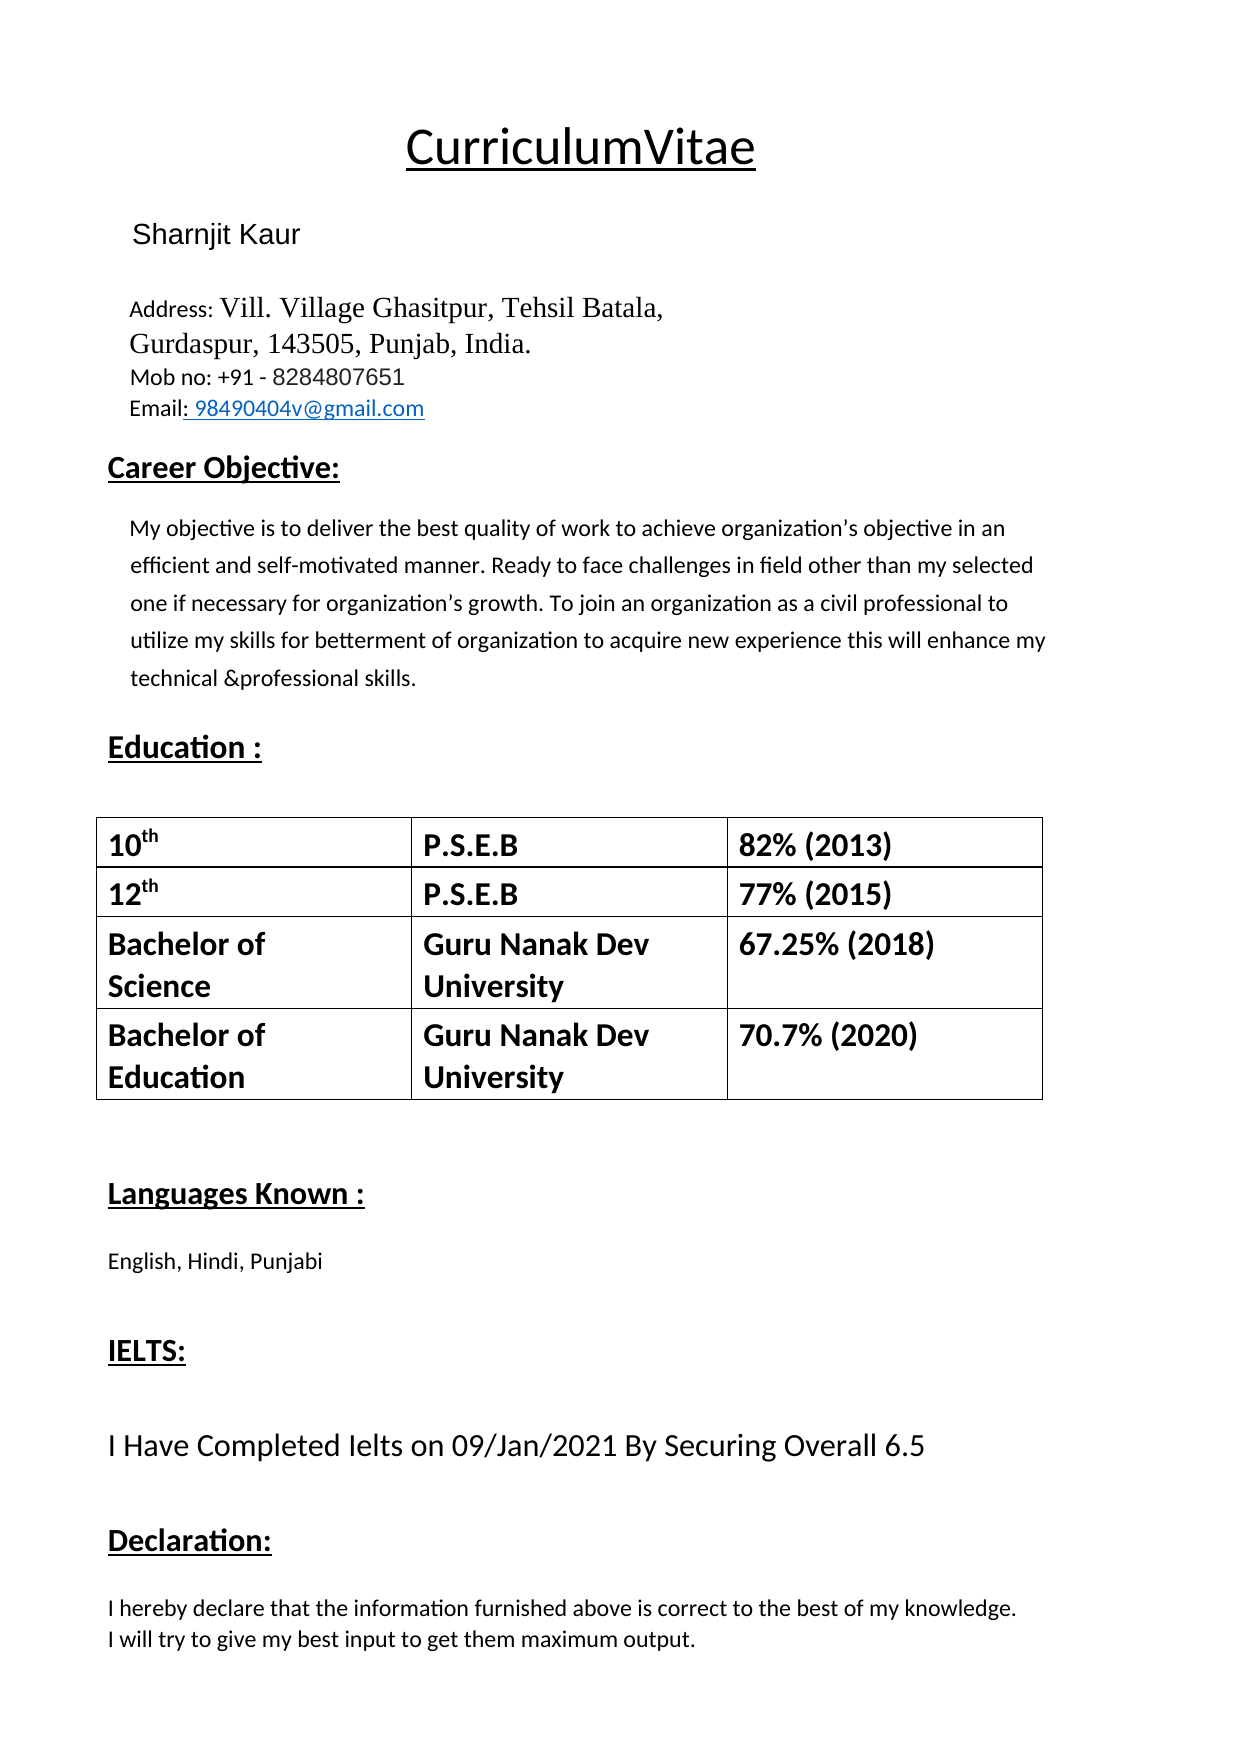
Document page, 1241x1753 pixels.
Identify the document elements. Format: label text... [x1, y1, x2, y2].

table_cell 67.25% (2018) [728, 917, 1042, 1007]
text Languages Known : [108, 1173, 1056, 1212]
text English, Hindi, Punjabi [108, 1246, 1056, 1275]
text I hereby declare that the information furnished above is correct to the best of my knowledge. [108, 1593, 1056, 1622]
text CurriculumVitae [108, 113, 1054, 178]
table_cell P.S.E.B [412, 868, 727, 916]
table_cell 70.7% (2020) [728, 1009, 1042, 1099]
text Sharnjit Kaur [108, 217, 1054, 251]
text Email: 98490404v@gmail.com [129, 393, 1054, 423]
table_cell 12th [97, 868, 411, 916]
text Gurdaspur, 143505, Punjab, India. [129, 326, 1056, 359]
text I Have Completed Ielts on 09/Jan/2021 By Securing Overall 6.5 [108, 1425, 1056, 1464]
text Education : [108, 726, 1026, 767]
text My objective is to deliver the best quality of work to achieve organization’s objective in an efficient and self-motivated manner. Ready to face challenges in field other than my selected one if necessary for organization’s growth. To join an organization as a civil professional to utilize my skills for betterment of organization to acquire new experience this will enhance my technical &professional skills. [129, 513, 1056, 692]
text Career Objective: [108, 447, 1056, 487]
table_header 82% (2013) [728, 818, 1042, 866]
table_cell 77% (2015) [728, 868, 1042, 916]
table_cell Guru Nanak Dev University [412, 1009, 727, 1099]
table_cell Bachelor of Education [97, 1009, 411, 1099]
table_cell Guru Nanak Dev University [412, 917, 727, 1007]
text I will try to give my best input to get them maximum output. [108, 1624, 1056, 1654]
text IELTS: [108, 1330, 1056, 1370]
text Mob no: +91 - 8284807651 [108, 362, 1056, 391]
text Declaration: [108, 1520, 1056, 1559]
table_cell Bachelor of Science [97, 917, 411, 1007]
text Address: Vill. Village Ghasitpur, Tehsil Batala, [129, 290, 1056, 323]
table_header 10th [97, 818, 411, 866]
table_header P.S.E.B [412, 818, 727, 866]
